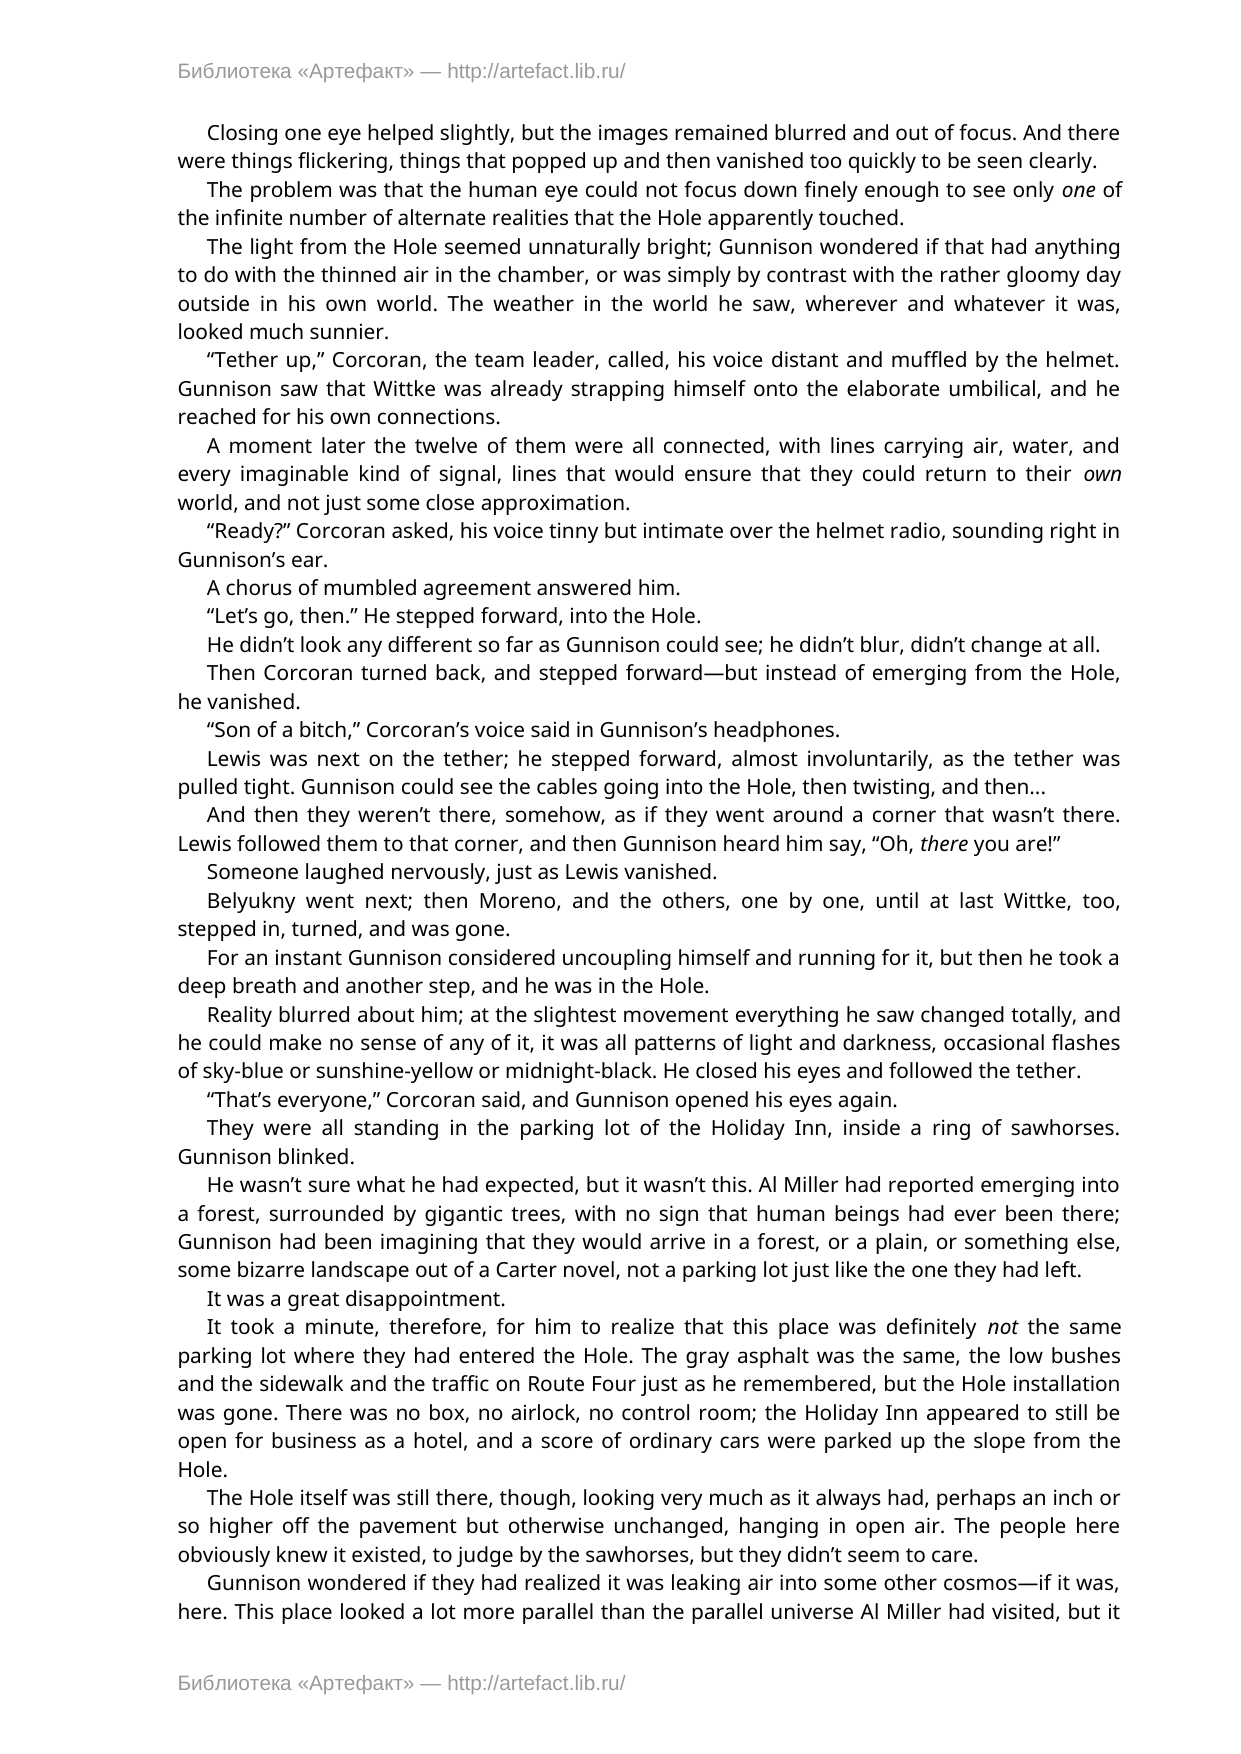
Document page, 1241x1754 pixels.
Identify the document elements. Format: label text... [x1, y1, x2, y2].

text “Let’s go, then.” He stepped forward, into the Hole. [177, 602, 1122, 630]
text And then they weren’t there, somehow, as if they went around a corner that wasn’t there. Lewis followed them to that corner, and then Gunnison heard him say, “Oh, there you are!” [177, 801, 1122, 857]
text The Hole itself was still there, though, looking very much as it always had, perhaps an inch or so higher off the pavement but otherwise unchanged, hanging in open air. The people here obviously knew it existed, to judge by the sawhorses, but they didn’t seem to care. [177, 1483, 1122, 1568]
text “Tether up,” Corcoran, the team leader, called, his voice distant and muffled by the helmet. Gunnison saw that Wittke was already strapping himself onto the elaborate umbilical, and he reached for his own connections. [177, 346, 1122, 431]
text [177, 1568, 1122, 1625]
text For an instant Gunnison considered uncoupling himself and running for it, but then he took a deep breath and another step, and he was in the Hole. [177, 943, 1122, 1000]
text Lewis was next on the tether; he stepped forward, almost involuntarily, as the tether was pulled tight. Gunnison could see the cables going into the Hole, then twisting, and then... [177, 744, 1122, 801]
text Reality blurred about him; at the slightest movement everything he saw changed totally, and he could make no sense of any of it, it was all patterns of light and darkness, occasional flashes of sky-blue or sunshine-yellow or midnight-black. He closed his eyes and followed the tether. [177, 1000, 1122, 1085]
text He didn’t look any different so far as Gunnison could see; he didn’t blur, didn’t change at all. [177, 630, 1122, 658]
text A moment later the twelve of them were all connected, with lines carrying air, water, and every imaginable kind of signal, lines that would ensure that they could return to their own world, and not just some close approximation. [177, 431, 1122, 516]
text It took a minute, therefore, for him to realize that this place was definitely not the same parking lot where they had entered the Hole. The gray asphalt was the same, the low bushes and the sidewalk and the traffic on Route Four just as he remembered, but the Hole installation was gone. There was no box, no airlock, no control room; the Holiday Inn appeared to still be open for business as a hotel, and a score of ordinary cars were parked up the slope from the Hole. [177, 1312, 1122, 1483]
text “That’s everyone,” Corcoran said, and Gunnison opened his eyes again. [177, 1085, 1122, 1113]
text It was a great disappointment. [177, 1284, 1122, 1312]
text The problem was that the human eye could not focus down finely enough to see only one of the infinite number of alternate realities that the Hole apparently touched. [177, 175, 1122, 232]
text A chorus of mumbled agreement answered him. [177, 573, 1122, 602]
text They were all standing in the parking lot of the Holiday Inn, inside a ring of sawhorses. Gunnison blinked. [177, 1113, 1122, 1170]
text He wasn’t sure what he had expected, but it wasn’t this. Al Miller had reported emerging into a forest, surrounded by gigantic trees, with no sign that human beings had ever been there; Gunnison had been imagining that they would arrive in a forest, or a plain, or something else, some bizarre landscape out of a Carter novel, not a parking lot just like the one they had left. [177, 1170, 1122, 1284]
text Closing one eye helped slightly, but the images remained blurred and out of focus. And there were things flickering, things that popped up and then vanished too quickly to be seen clearly. [177, 118, 1122, 175]
text “Ready?” Corcoran asked, his voice tinny but intimate over the helmet radio, sounding right in Gunnison’s ear. [177, 516, 1122, 573]
text “Son of a bitch,” Corcoran’s voice said in Gunnison’s headphones. [177, 715, 1122, 744]
text The light from the Hole seemed unnaturally bright; Gunnison wondered if that had anything to do with the thinned air in the chamber, or was simply by contrast with the rather gloomy day outside in his own world. The weather in the world he saw, wherever and whatever it was, looked much sunnier. [177, 232, 1122, 346]
text Then Corcoran turned back, and stepped forward—but instead of emerging from the Hole, he vanished. [177, 658, 1122, 715]
text Someone laughed nervously, just as Lewis vanished. [177, 857, 1122, 886]
text Belyukny went next; then Moreno, and the others, one by one, until at last Wittke, too, stepped in, turned, and was gone. [177, 886, 1122, 943]
